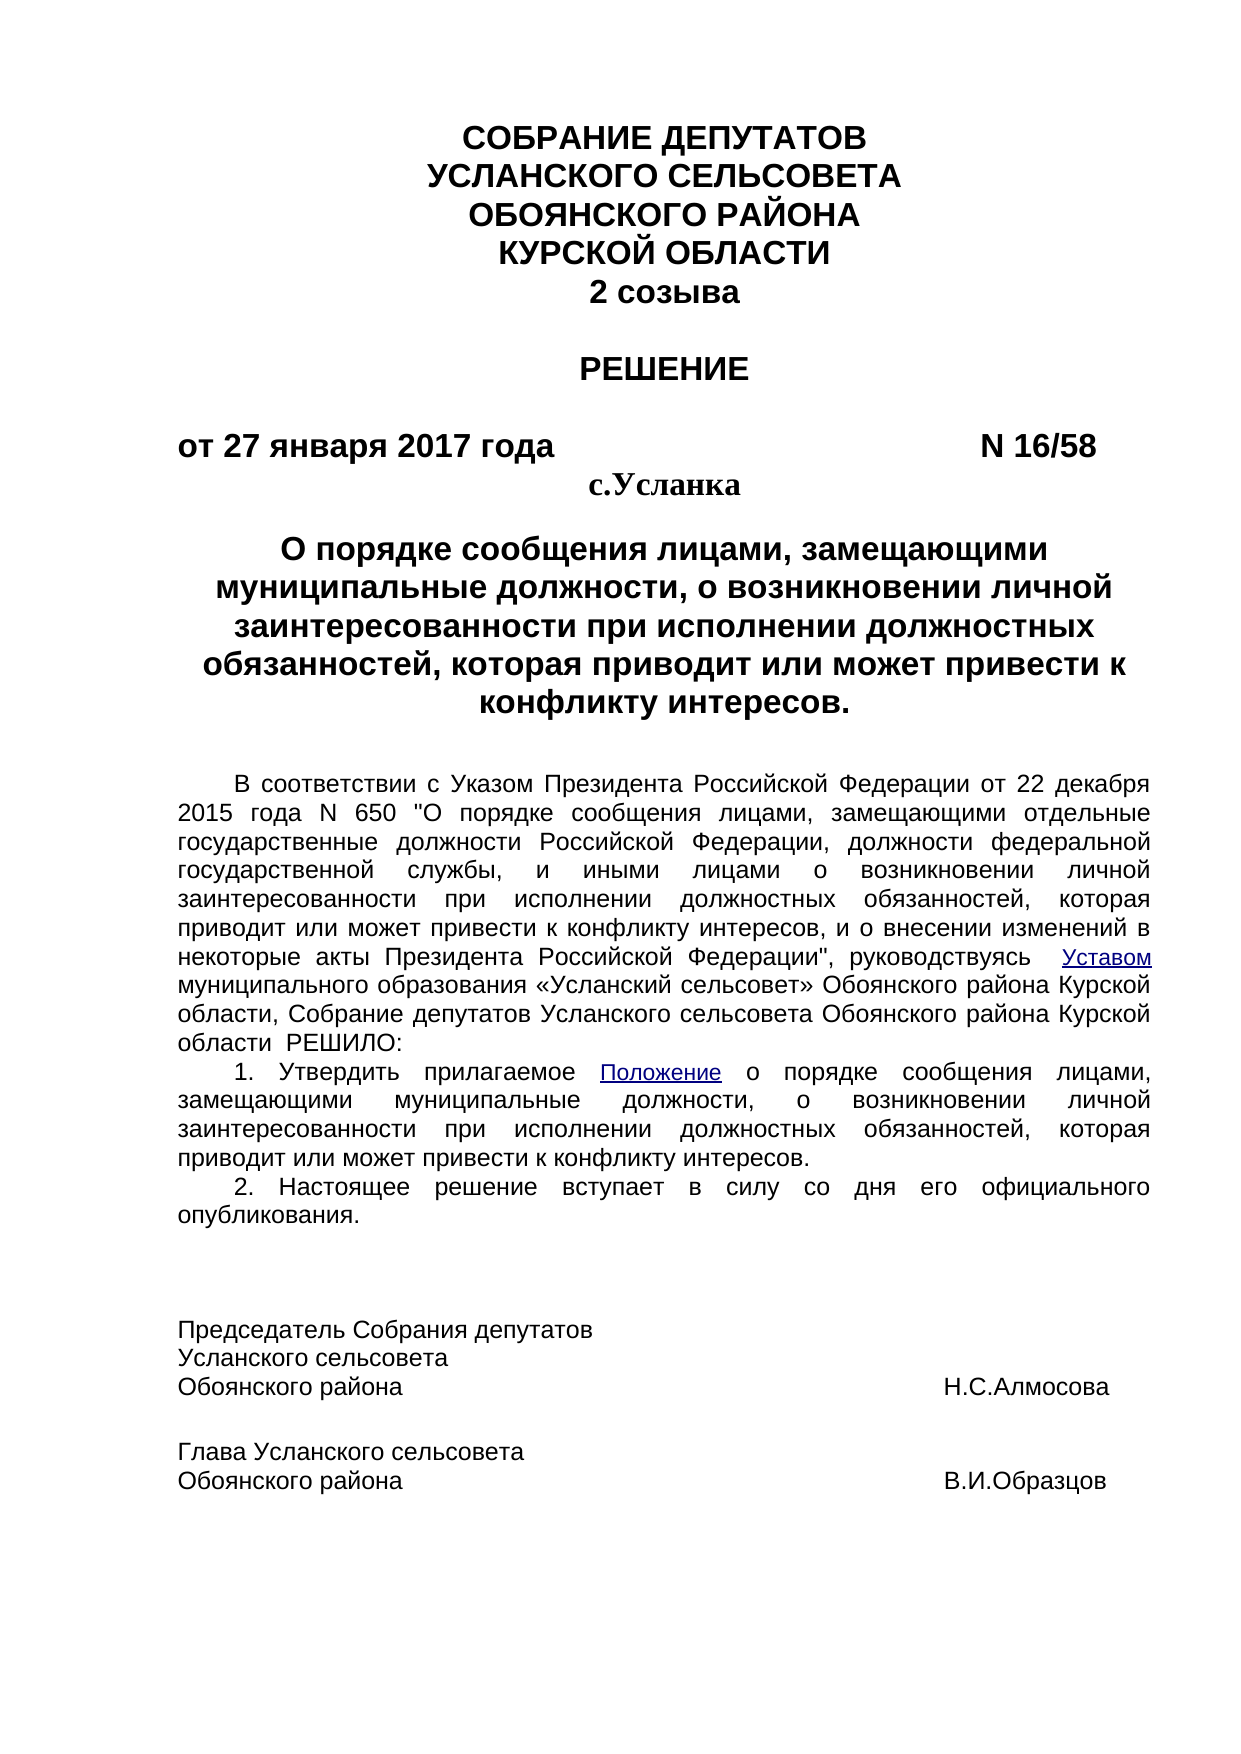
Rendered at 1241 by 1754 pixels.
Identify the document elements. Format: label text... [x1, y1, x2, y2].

title 2 созыва [177, 272, 1152, 310]
title УСЛАНСКОГО СЕЛЬСОВЕТА [177, 157, 1152, 195]
title РЕШЕНИЕ [177, 349, 1152, 387]
title КУРСКОЙ ОБЛАСТИ [177, 233, 1152, 272]
text 1. Утвердить прилагаемое Положение о порядке сообщения лицами, замещающими муниципальные должности, о возникновении личной заинтересованности при исполнении должностных обязанностей, которая приводит или может привести к конфликту интересов. [177, 1057, 1152, 1172]
title ОБОЯНСКОГО РАЙОНА [177, 195, 1152, 233]
text СОБРАНИЕ ДЕПУТАТОВ [177, 118, 1152, 157]
text В соответствии с Указом Президента Российской Федерации от 22 декабря 2015 года N 650 "О порядке сообщения лицами, замещающими отдельные государственные должности Российской Федерации, должности федеральной государственной службы, и иными лицами о возникновении личной заинтересованности при исполнении должностных обязанностей, которая приводит или может привести к конфликту интересов, и о внесении изменений в некоторые акты Президента Российской Федерации", руководствуясь Уставом муниципального образования «Усланский сельсовет» Обоянского района Курской области, Собрание депутатов Усланского сельсовета Обоянского района Курской области РЕШИЛО: [177, 769, 1152, 1057]
text 2. Настоящее решение вступает в силу со дня его официального опубликования. [177, 1172, 1152, 1229]
text Глава Усланского сельсовета [177, 1437, 1152, 1466]
text Обоянского района Н.С.Алмосова [177, 1372, 1152, 1401]
text Председатель Собрания депутатов [177, 1314, 1152, 1343]
title от 27 января 2017 года N 16/58 [177, 426, 1152, 464]
text Усланского сельсовета [177, 1343, 1152, 1372]
title О порядке сообщения лицами, замещающими муниципальные должности, о возникновении личной заинтересованности при исполнении должностных обязанностей, которая приводит или может привести к конфликту интересов. [177, 529, 1152, 721]
title с.Усланка [177, 464, 1152, 502]
text Обоянского района В.И.Образцов [177, 1466, 1152, 1495]
